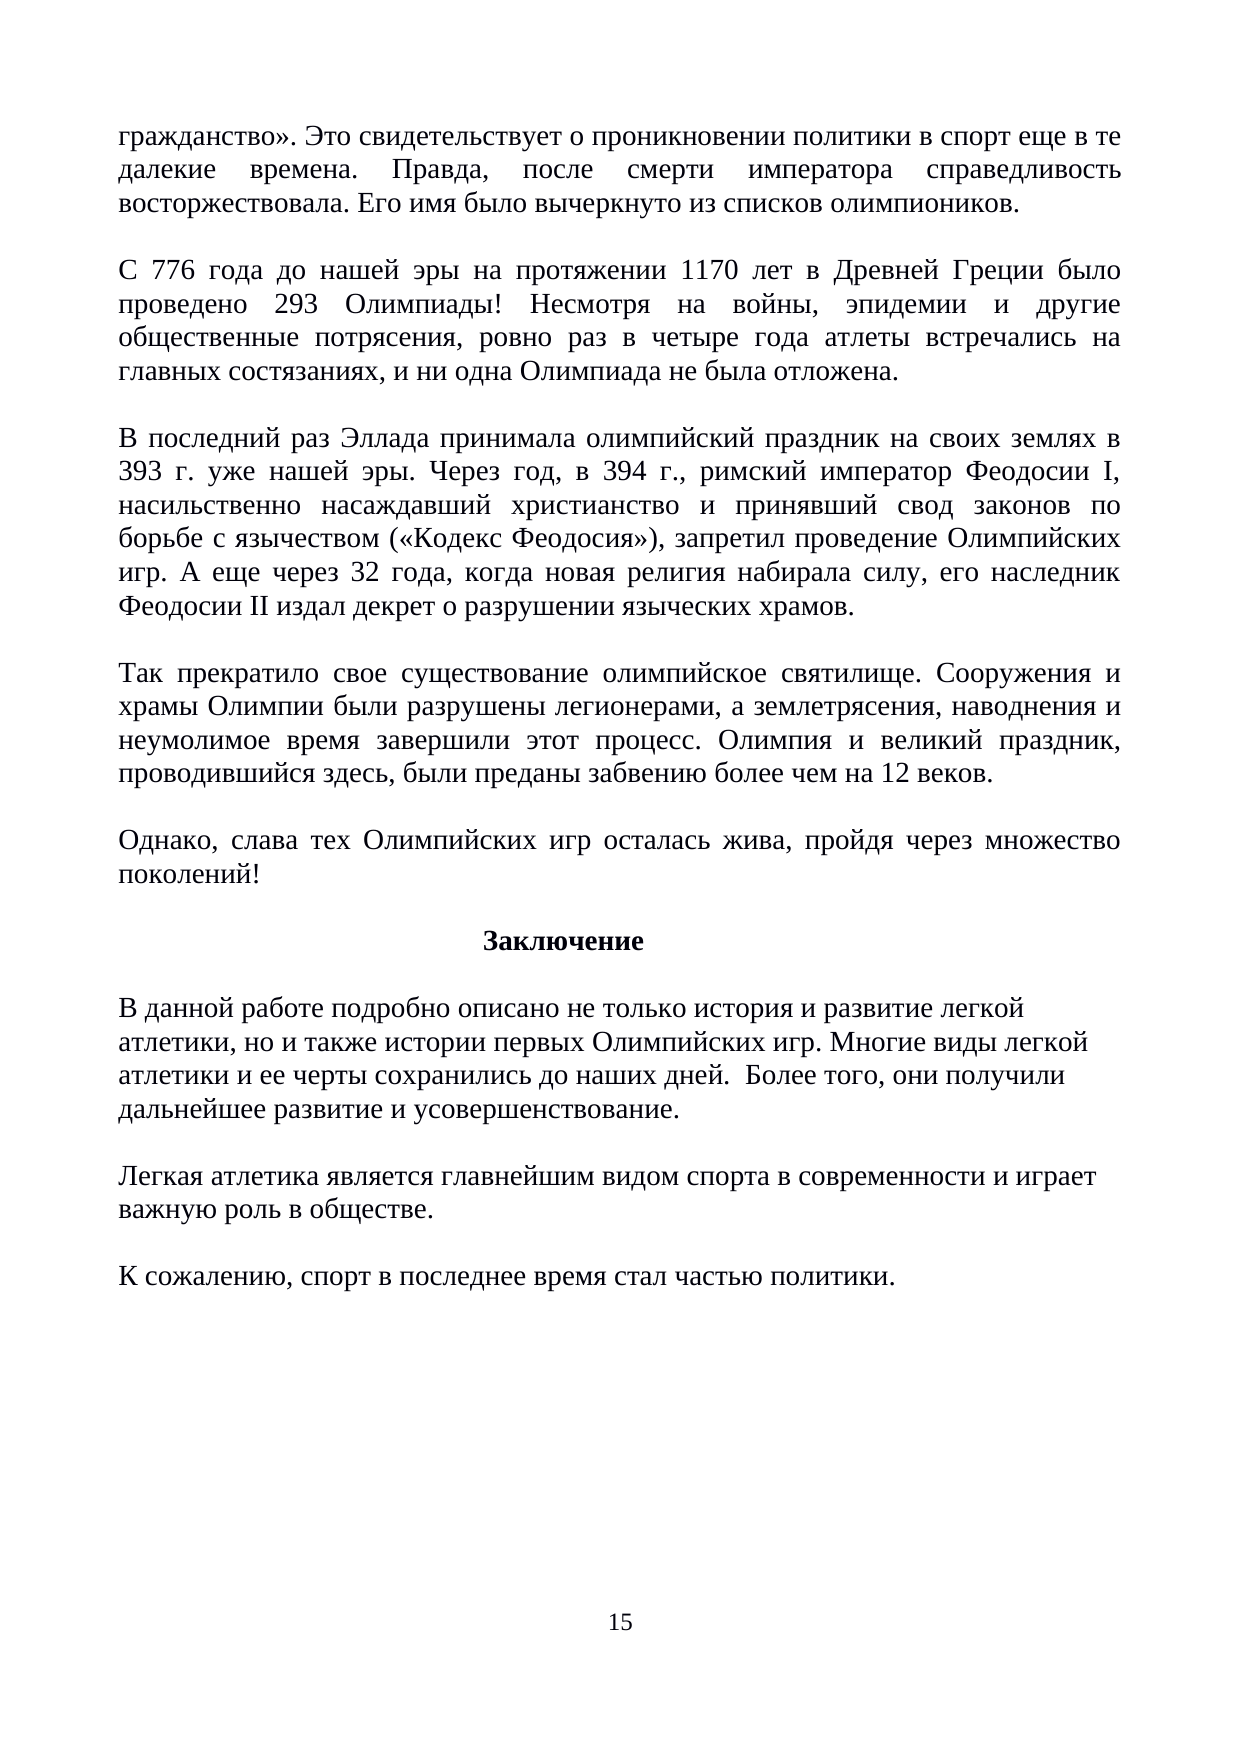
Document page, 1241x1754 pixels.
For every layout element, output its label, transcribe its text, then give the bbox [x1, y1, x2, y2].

text В данной работе подробно описано не только история и развитие легкой атлетики, но и также истории первых Олимпийских игр. Многие виды легкой атлетики и ее черты сохранились до наших дней. Более того, они получили дальнейшее развитие и усовершенствование. [118, 990, 1122, 1124]
text С 776 года до нашей эры на протяжении 1170 лет в Древней Греции было проведено 293 Олимпиады! Несмотря на войны, эпидемии и другие общественные потрясения, ровно раз в четыре года атлеты встречались на главных состязаниях, и ни одна Олимпиада не была отложена. [118, 252, 1122, 386]
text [118, 118, 1122, 219]
text Легкая атлетика является главнейшим видом спорта в современности и играет важную роль в обществе. [118, 1158, 1122, 1225]
text Заключение [118, 923, 1122, 957]
text Так прекратило свое существование олимпийское святилище. Сооружения и храмы Олимпии были разрушены легионерами, а землетрясения, наводнения и неумолимое время завершили этот процесс. Олимпия и великий праздник, проводившийся здесь, были преданы забвению более чем на 12 веков. [118, 655, 1122, 789]
text В последний раз Эллада принимала олимпийский праздник на своих землях в 393 г. уже нашей эры. Через год, в 394 г., римский император Феодосии I, насильственно насаждавший христианство и принявший свод законов по борьбе с язычеством («Кодекс Феодосия»), запретил проведение Олимпийских игр. А еще через 32 года, когда новая религия набирала силу, его наследник Феодосии II издал декрет о разрушении языческих храмов. [118, 420, 1122, 621]
text Однако, слава тех Олимпийских игр осталась жива, пройдя через множество поколений! [118, 822, 1122, 889]
text К сожалению, спорт в последнее время стал частью политики. [118, 1258, 1122, 1292]
